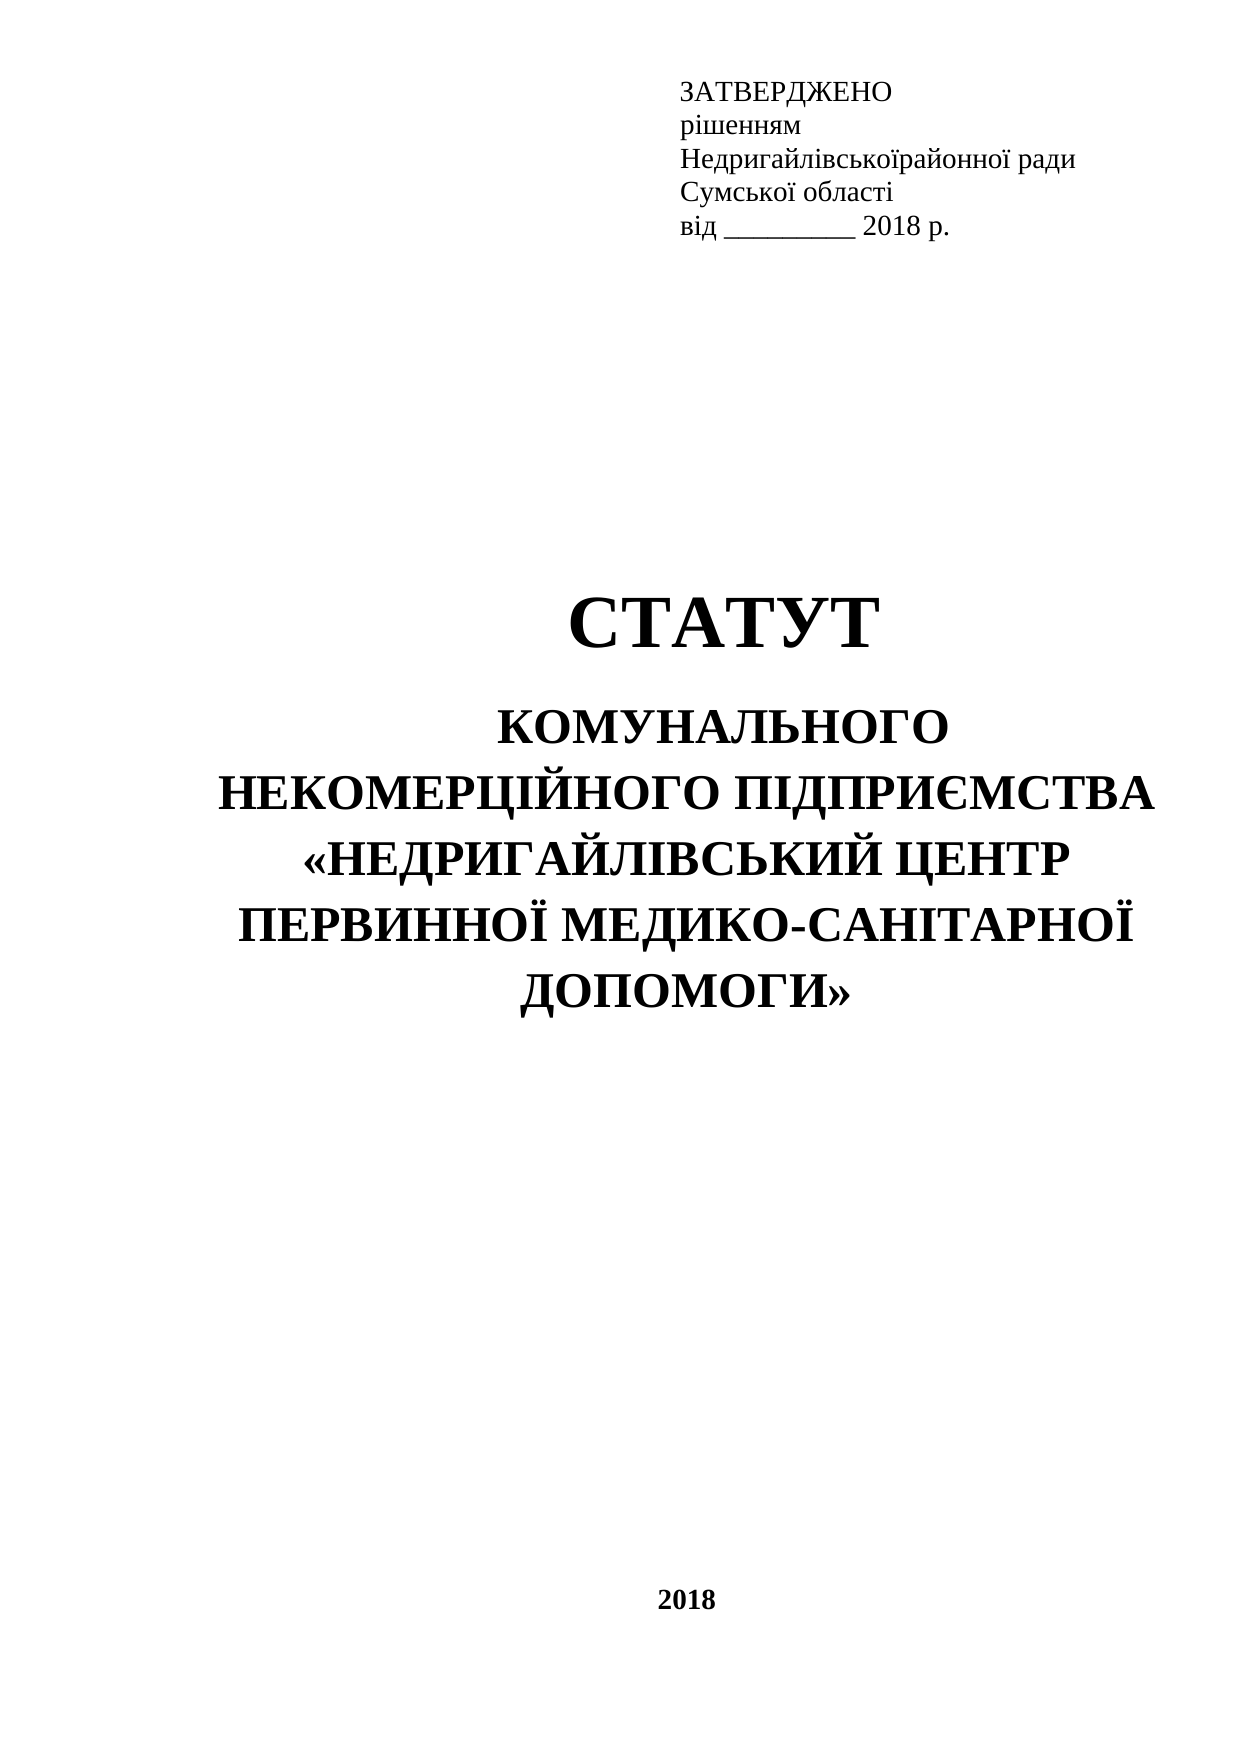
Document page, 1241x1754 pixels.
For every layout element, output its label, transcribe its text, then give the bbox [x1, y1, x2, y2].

text Сумської області [679, 174, 1196, 208]
text 2018 [177, 1582, 1196, 1616]
text КОМУНАЛЬНОГО НЕКОМЕРЦІЙНОГО ПІДПРИЄМСТВА «НЕДРИГАЙЛІВСЬКИЙ ЦЕНТР ПЕРВИННОЇ МЕДИКО-САНІТАРНОЇ ДОПОМОГИ» [177, 697, 1196, 1019]
text ЗАТВЕРДЖЕНО [679, 74, 1196, 107]
text Недригайлівськоїрайонної ради [679, 141, 1196, 174]
text рішенням [679, 107, 1196, 141]
text від _________ 2018 р. [679, 208, 1196, 242]
text СТАТУТ [177, 577, 1196, 663]
